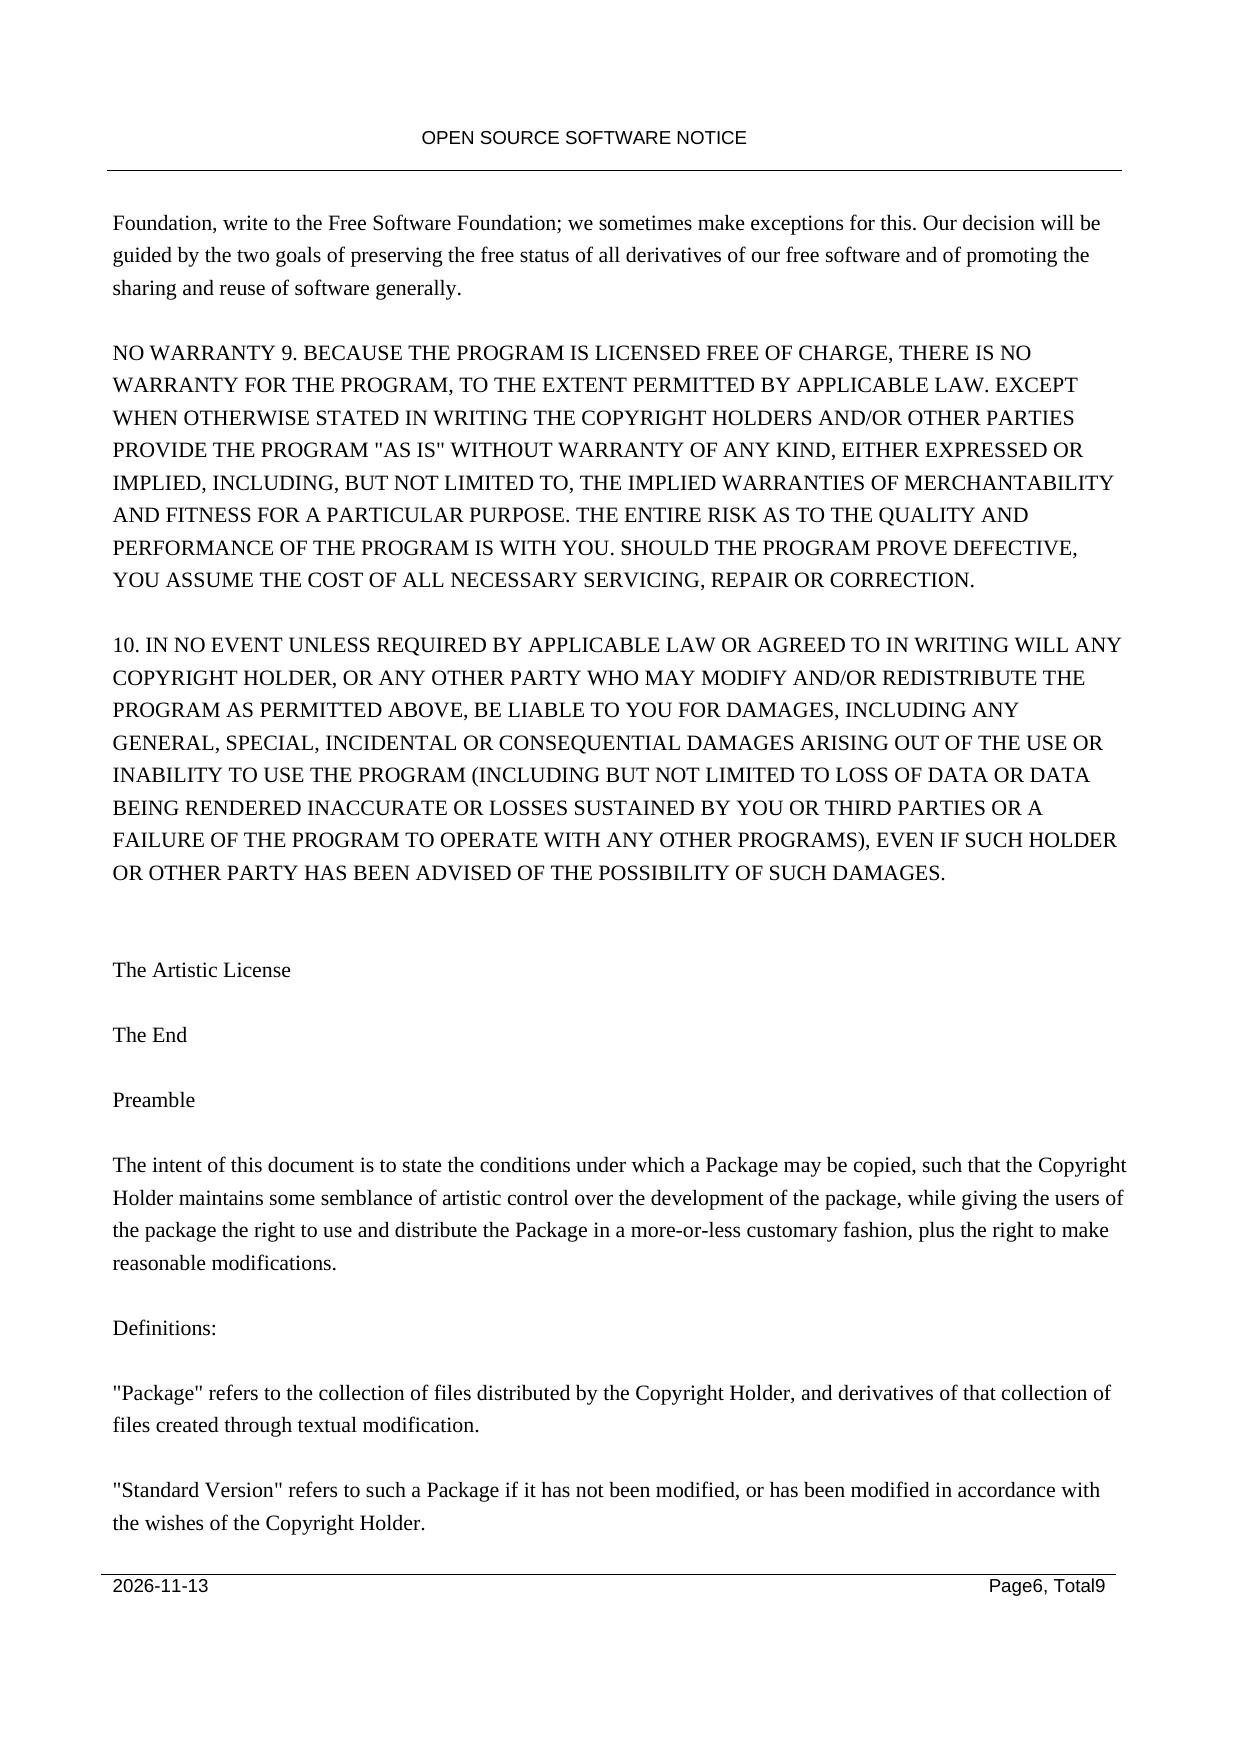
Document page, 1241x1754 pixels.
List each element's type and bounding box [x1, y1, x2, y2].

text [112, 206, 1128, 1539]
